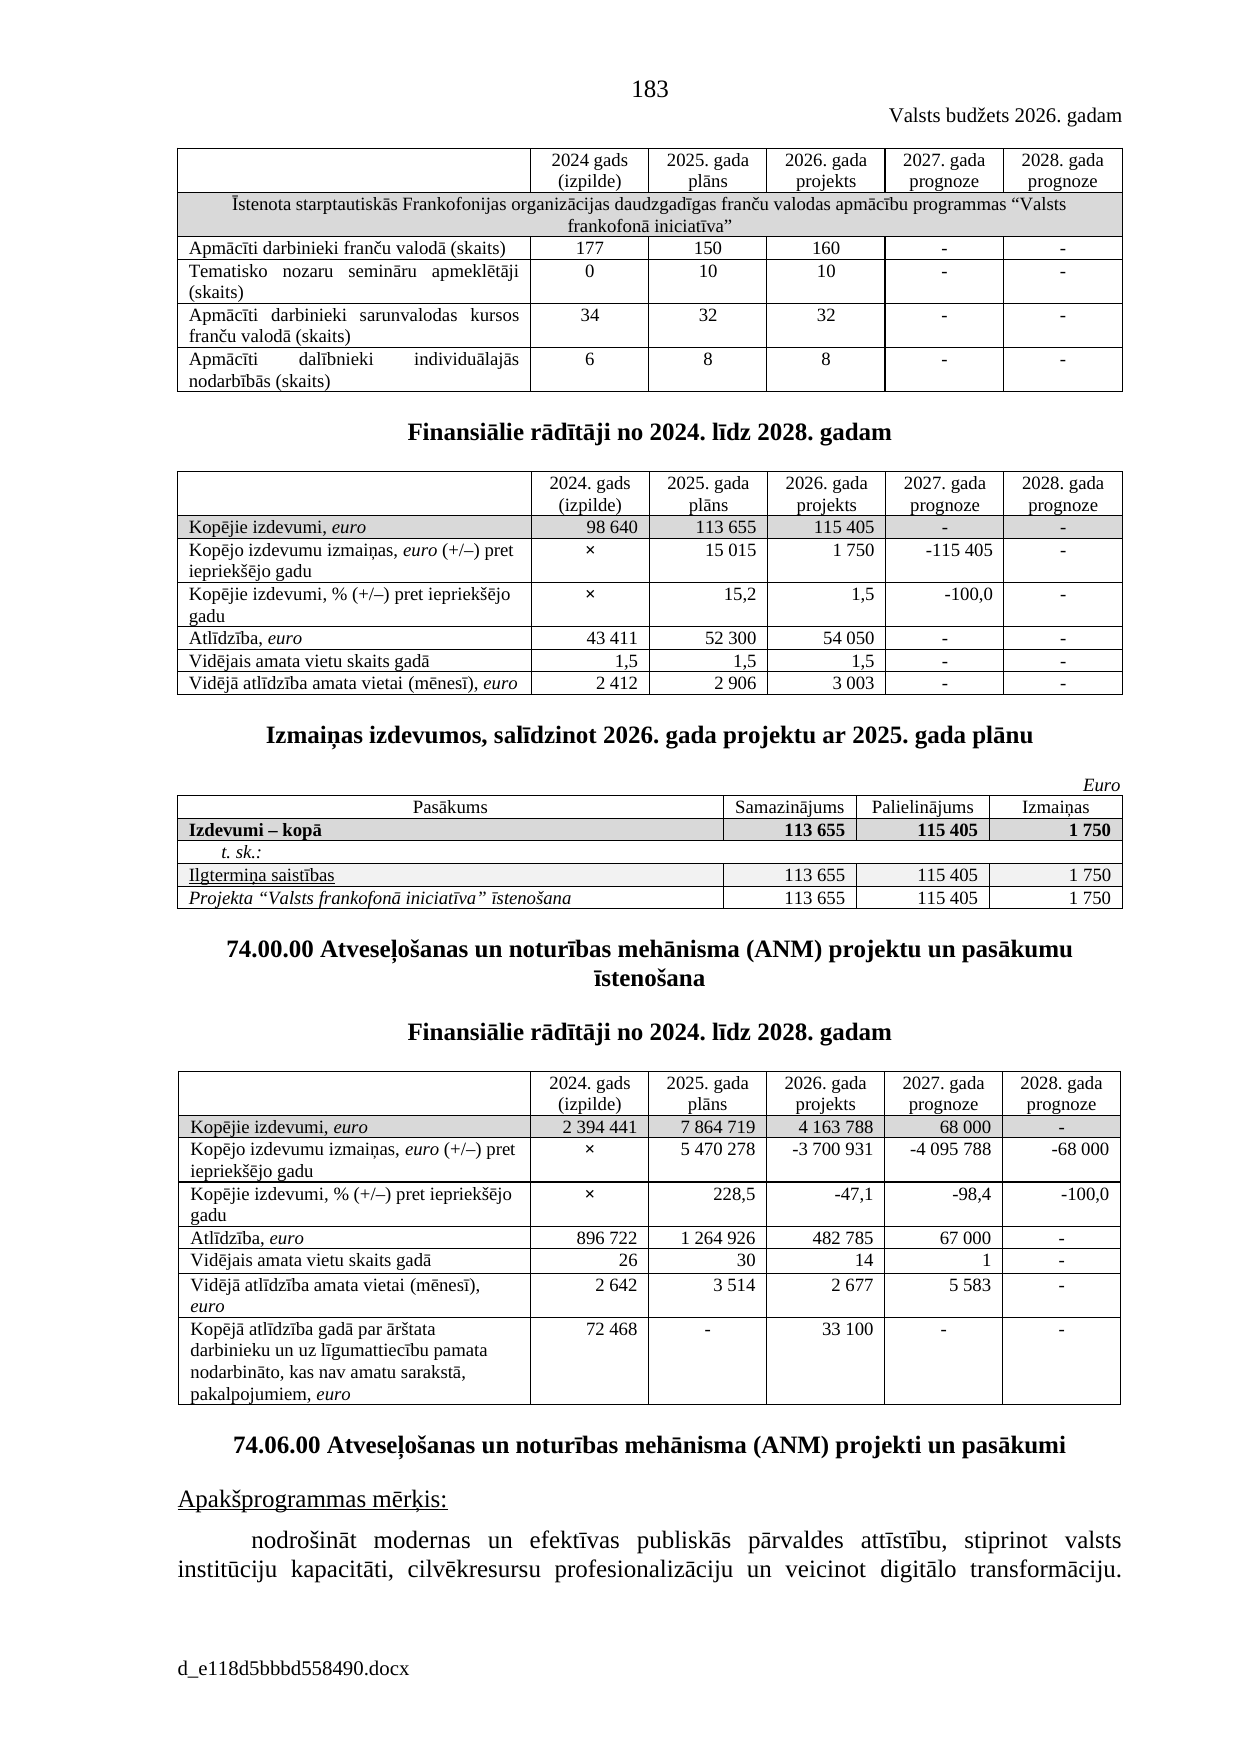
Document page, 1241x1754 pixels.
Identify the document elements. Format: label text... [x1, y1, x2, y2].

table_header 2026. gada projekts [767, 149, 884, 192]
table_header [178, 472, 531, 515]
table_cell Apmācīti dalībnieki individuālajās nodarbībās (skaits) [178, 348, 530, 391]
table_cell Kopējo izdevumu izmaiņas, euro (+/–) pret iepriekšējo gadu [178, 539, 531, 582]
table_cell × [532, 583, 649, 626]
table_cell 7 864 719 [649, 1116, 766, 1137]
table_cell 52 300 [650, 627, 767, 649]
table_cell 43 411 [532, 627, 649, 649]
table_cell 4 163 788 [767, 1116, 884, 1137]
table_cell 54 050 [768, 627, 885, 649]
table_cell 160 [767, 237, 884, 259]
table_cell - [886, 627, 1003, 649]
table_cell - [886, 516, 1003, 538]
table_cell Kopējā atlīdzība gadā par ārštata darbinieku un uz līgumattiecību pamata nodarbināto, kas nav amatu sarakstā, pakalpojumiem, euro [179, 1318, 530, 1404]
table_cell 228,5 [649, 1183, 766, 1226]
table_cell -68 000 [1003, 1138, 1120, 1181]
table_cell 2 394 441 [531, 1116, 648, 1137]
table_header 2027. gada prognoze [886, 472, 1003, 515]
table_cell - [1004, 672, 1122, 694]
table_cell 15 015 [650, 539, 767, 582]
table_cell 1,5 [532, 650, 649, 671]
table_cell × [532, 539, 649, 582]
table_cell 15,2 [650, 583, 767, 626]
text Finansiālie rādītāji no 2024. līdz 2028. gadam [177, 417, 1122, 446]
table_cell Tematisko nozaru semināru apmeklētāji (skaits) [178, 260, 530, 303]
table_cell - [1003, 1274, 1120, 1317]
table_cell 1 750 [768, 539, 885, 582]
table_cell 3 003 [768, 672, 885, 694]
table_cell 68 000 [885, 1116, 1002, 1137]
table_cell 482 785 [767, 1227, 884, 1248]
table_cell - [1004, 583, 1122, 626]
table_cell - [1004, 348, 1122, 391]
table_header 2027. gada prognoze [886, 149, 1003, 192]
table_header 2026. gada projekts [768, 472, 885, 515]
table_cell - [886, 348, 1003, 391]
table_cell -98,4 [885, 1183, 1002, 1226]
text 74.06.00 Atveseļošanas un noturības mehānisma (ANM) projekti un pasākumi [177, 1430, 1122, 1459]
table_cell - [649, 1318, 766, 1404]
table_cell -100,0 [886, 583, 1003, 626]
table_cell × [531, 1138, 648, 1181]
table_cell 32 [649, 304, 766, 347]
table_cell 8 [767, 348, 884, 391]
table_header Pasākums [178, 796, 723, 818]
table_header 2028. gada prognoze [1003, 1072, 1120, 1115]
table_header 2025. gada plāns [649, 149, 766, 192]
table_cell Kopējo izdevumu izmaiņas, euro (+/–) pret iepriekšējo gadu [179, 1138, 530, 1181]
table_cell 5 583 [885, 1274, 1002, 1317]
table_cell 2 412 [532, 672, 649, 694]
table_cell 32 [767, 304, 884, 347]
table_cell -4 095 788 [885, 1138, 1002, 1181]
table_cell 1,5 [768, 650, 885, 671]
table_cell - [1004, 304, 1122, 347]
table_cell 1 750 [990, 819, 1122, 840]
table_cell Vidējais amata vietu skaits gadā [178, 650, 531, 671]
table_cell 115 405 [857, 819, 989, 840]
table_cell 2 677 [767, 1274, 884, 1317]
table_header 2024 gads (izpilde) [531, 149, 648, 192]
text Finansiālie rādītāji no 2024. līdz 2028. gadam [177, 1017, 1122, 1046]
table_cell Izdevumi – kopā [178, 819, 723, 840]
table_cell -47,1 [767, 1183, 884, 1226]
table_cell t. sk.: [178, 841, 1122, 863]
table_cell 177 [531, 237, 648, 259]
table_cell Kopējie izdevumi, % (+/–) pret iepriekšējo gadu [179, 1183, 530, 1226]
table_header 2028. gada prognoze [1004, 472, 1122, 515]
table_header [179, 1072, 530, 1115]
table_cell Projekta “Valsts frankofonā iniciatīva” īstenošana [178, 887, 723, 908]
table_cell -3 700 931 [767, 1138, 884, 1181]
table_cell -115 405 [886, 539, 1003, 582]
table_cell Apmācīti darbinieki franču valodā (skaits) [178, 237, 530, 259]
text 74.00.00 Atveseļošanas un noturības mehānisma (ANM) projektu un pasākumu īstenošana [177, 934, 1122, 992]
table_cell - [1003, 1318, 1120, 1404]
table_header 2025. gada plāns [650, 472, 767, 515]
table_cell Apmācīti darbinieki sarunvalodas kursos franču valodā (skaits) [178, 304, 530, 347]
table_cell 10 [767, 260, 884, 303]
table_header 2024. gads (izpilde) [531, 1072, 648, 1115]
table_cell 113 655 [650, 516, 767, 538]
table_cell 30 [649, 1249, 766, 1272]
table_header [178, 149, 530, 192]
table_cell - [1003, 1116, 1120, 1137]
table_header Palielinājums [857, 796, 989, 818]
table_cell 0 [531, 260, 648, 303]
table_cell Vidējais amata vietu skaits gadā [179, 1249, 530, 1272]
table_cell - [1004, 650, 1122, 671]
table_cell 2 642 [531, 1274, 648, 1317]
table_cell × [531, 1183, 648, 1226]
table_cell - [886, 304, 1003, 347]
table_cell - [1004, 237, 1122, 259]
table_cell Kopējie izdevumi, euro [179, 1116, 530, 1137]
table_cell 2 906 [650, 672, 767, 694]
table_cell Kopējie izdevumi, % (+/–) pret iepriekšējo gadu [178, 583, 531, 626]
table_cell - [885, 1318, 1002, 1404]
table_cell 113 655 [724, 887, 856, 908]
table_cell 1,5 [768, 583, 885, 626]
table_cell Ilgtermiņa saistības [178, 864, 723, 886]
table_cell 1 750 [990, 887, 1122, 908]
table_header 2028. gada prognoze [1004, 149, 1122, 192]
table_cell -100,0 [1003, 1183, 1120, 1226]
table_cell - [1004, 260, 1122, 303]
table_cell Atlīdzība, euro [178, 627, 531, 649]
table_cell - [886, 672, 1003, 694]
table_cell 10 [649, 260, 766, 303]
table_cell 113 655 [724, 819, 856, 840]
table_cell - [1003, 1249, 1120, 1272]
table_header 2027. gada prognoze [885, 1072, 1002, 1115]
table_cell 14 [767, 1249, 884, 1272]
table_cell - [1004, 516, 1122, 538]
table_cell 67 000 [885, 1227, 1002, 1248]
table_cell Atlīdzība, euro [179, 1227, 530, 1248]
table_header 2024. gads (izpilde) [532, 472, 649, 515]
table_cell Vidējā atlīdzība amata vietai (mēnesī), euro [178, 672, 531, 694]
table_cell 1,5 [650, 650, 767, 671]
table_cell Vidējā atlīdzība amata vietai (mēnesī), euro [179, 1274, 530, 1317]
table_cell - [1004, 627, 1122, 649]
table_cell 1 750 [990, 864, 1122, 886]
table_header Samazinājums [724, 796, 856, 818]
table_cell 115 405 [768, 516, 885, 538]
table_cell 98 640 [532, 516, 649, 538]
table_cell 1 264 926 [649, 1227, 766, 1248]
table_cell - [1003, 1227, 1120, 1248]
table_cell Kopējie izdevumi, euro [178, 516, 531, 538]
table_cell - [1004, 539, 1122, 582]
table_cell - [886, 650, 1003, 671]
table_header Izmaiņas [990, 796, 1122, 818]
table_cell 115 405 [857, 864, 989, 886]
table_cell 150 [649, 237, 766, 259]
table_header 2025. gada plāns [649, 1072, 766, 1115]
table_cell 33 100 [767, 1318, 884, 1404]
table_cell 6 [531, 348, 648, 391]
table_cell 5 470 278 [649, 1138, 766, 1181]
table_cell 1 [885, 1249, 1002, 1272]
table_cell 26 [531, 1249, 648, 1272]
table_cell - [886, 260, 1003, 303]
table_cell 3 514 [649, 1274, 766, 1317]
table_header 2026. gada projekts [767, 1072, 884, 1115]
table_cell 115 405 [857, 887, 989, 908]
table_cell - [886, 237, 1003, 259]
table_cell 72 468 [531, 1318, 648, 1404]
text Izmaiņas izdevumos, salīdzinot 2026. gada projektu ar 2025. gada plānu [177, 720, 1122, 749]
table_cell 34 [531, 304, 648, 347]
text Apakšprogrammas mērķis: [177, 1484, 1122, 1512]
table_cell 113 655 [724, 864, 856, 886]
table_cell 896 722 [531, 1227, 648, 1248]
table_cell Īstenota starptautiskās Frankofonijas organizācijas daudzgadīgas franču valodas apmācību programmas “Valsts frankofonā iniciatīva” [178, 193, 1122, 236]
table_cell 8 [649, 348, 766, 391]
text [177, 1525, 1122, 1582]
text Euro [1002, 774, 1122, 795]
